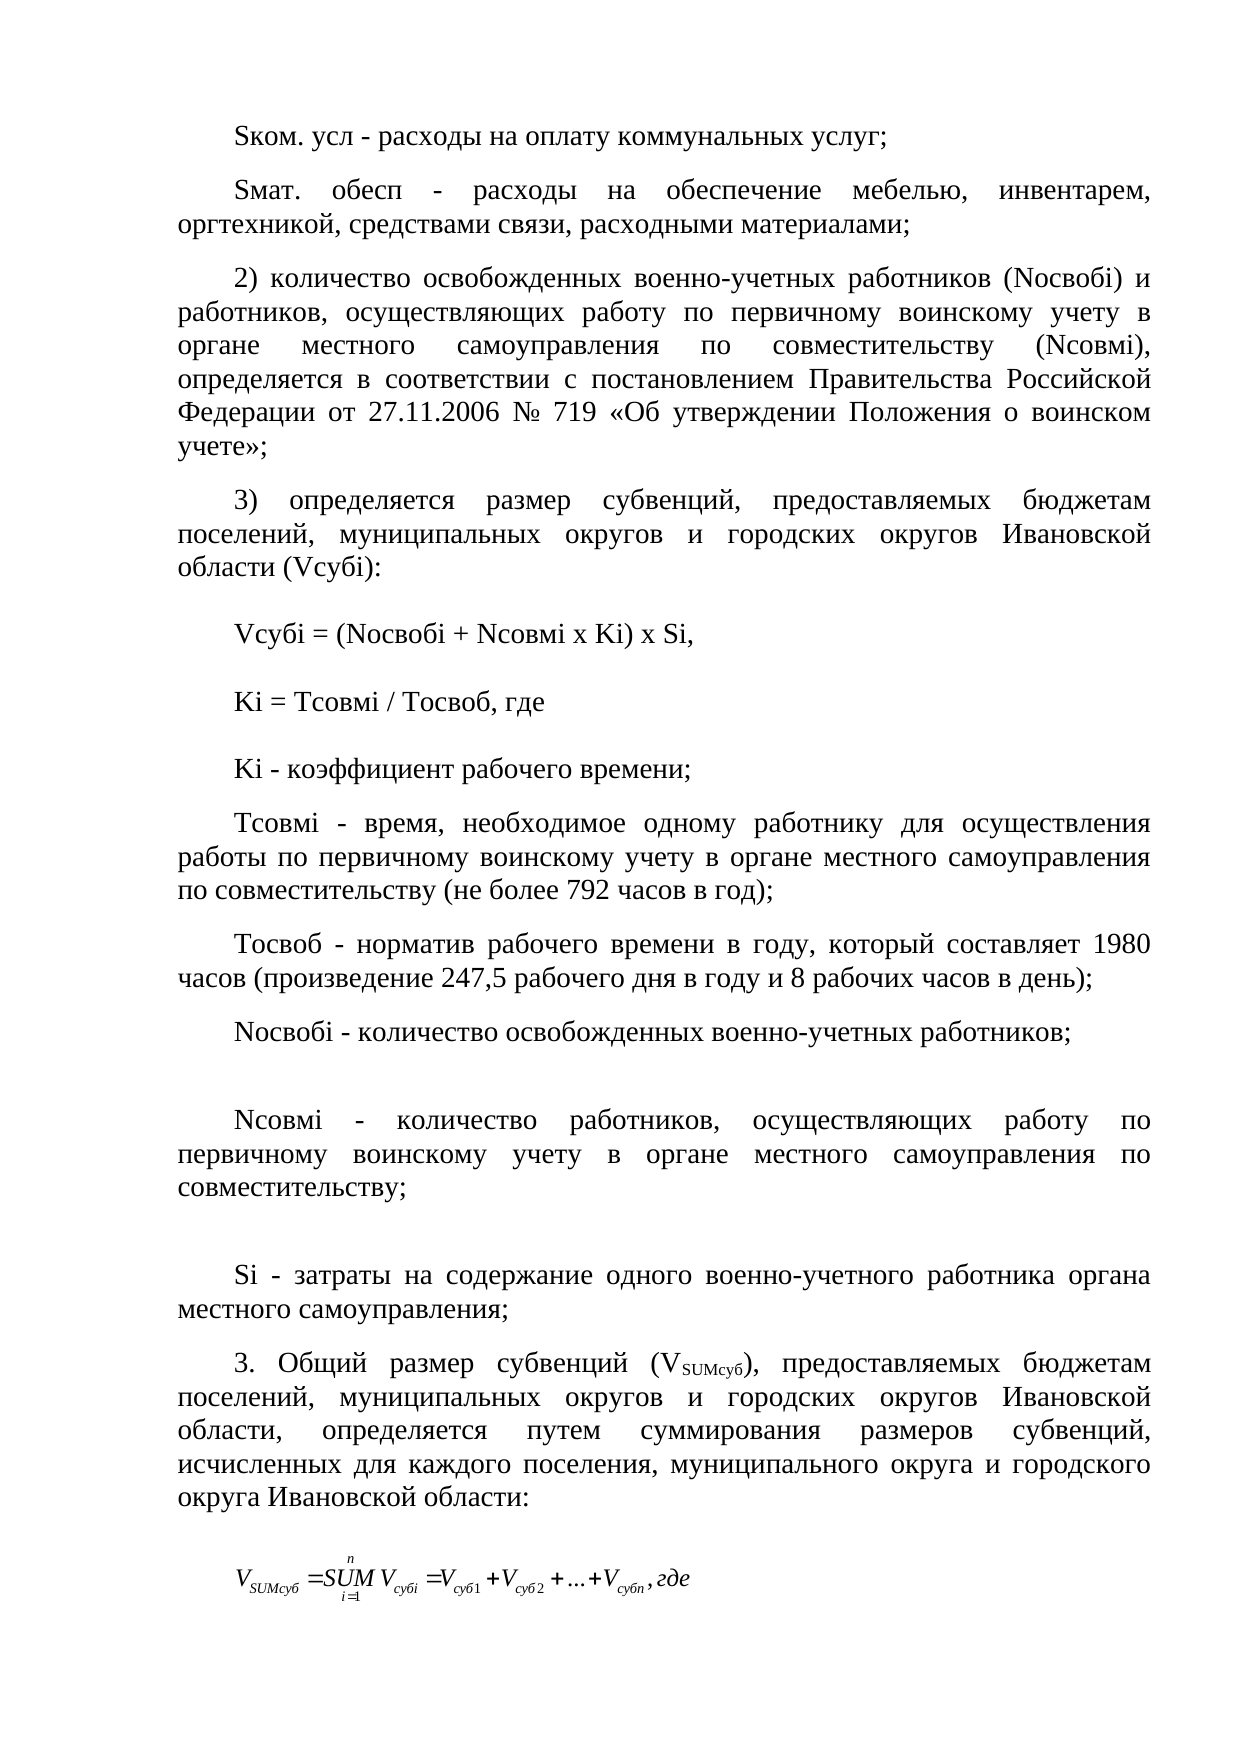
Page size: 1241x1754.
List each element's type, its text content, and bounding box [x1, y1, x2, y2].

text Si - затраты на содержание одного военно-учетного работника органа местного самоуправления; [177, 1257, 1152, 1324]
text Тосвоб - норматив рабочего времени в году, который составляет 1980 часов (произведение 247,5 рабочего дня в году и 8 рабочих часов в день); [177, 927, 1152, 994]
text Vсубi = (Nосвобi + Nсовмi x Ki) x Si, [177, 617, 1152, 650]
text 2) количество освобожденных военно-учетных работников (Nосвобi) и работников, осуществляющих работу по первичному воинскому учету в органе местного самоуправления по совместительству (Nсовмi), определяется в соответствии с постановлением Правительства Российской Федерации от 27.11.2006 № 719 «Об утверждении Положения о воинском учете»; [177, 260, 1152, 462]
text Ki - коэффициент рабочего времени; [177, 751, 1152, 784]
text 3. Общий размер субвенций (VSUMсуб), предоставляемых бюджетам поселений, муниципальных округов и городских округов Ивановской области, определяется путем суммирования размеров субвенций, исчисленных для каждого поселения, муниципального округа и городского округа Ивановской области: [177, 1345, 1152, 1513]
text Nосвобi - количество освобожденных военно-учетных работников; [177, 1014, 1152, 1048]
text Nсовмi - количество работников, осуществляющих работу по первичному воинскому учету в органе местного самоуправления по совместительству; [177, 1102, 1152, 1203]
text Sком. усл - расходы на оплату коммунальных услуг; [177, 118, 1152, 152]
text Ki = Tсовмi / Тосвоб, где [177, 684, 1152, 717]
text Sмат. обесп - расходы на обеспечение мебелью, инвентарем, оргтехникой, средствами связи, расходными материалами; [177, 172, 1152, 239]
text 3) определяется размер субвенций, предоставляемых бюджетам поселений, муниципальных округов и городских округов Ивановской области (Vсубi): [177, 482, 1152, 583]
text Тсовмi - время, необходимое одному работнику для осуществления работы по первичному воинскому учету в органе местного самоуправления по совместительству (не более 792 часов в год); [177, 805, 1152, 906]
